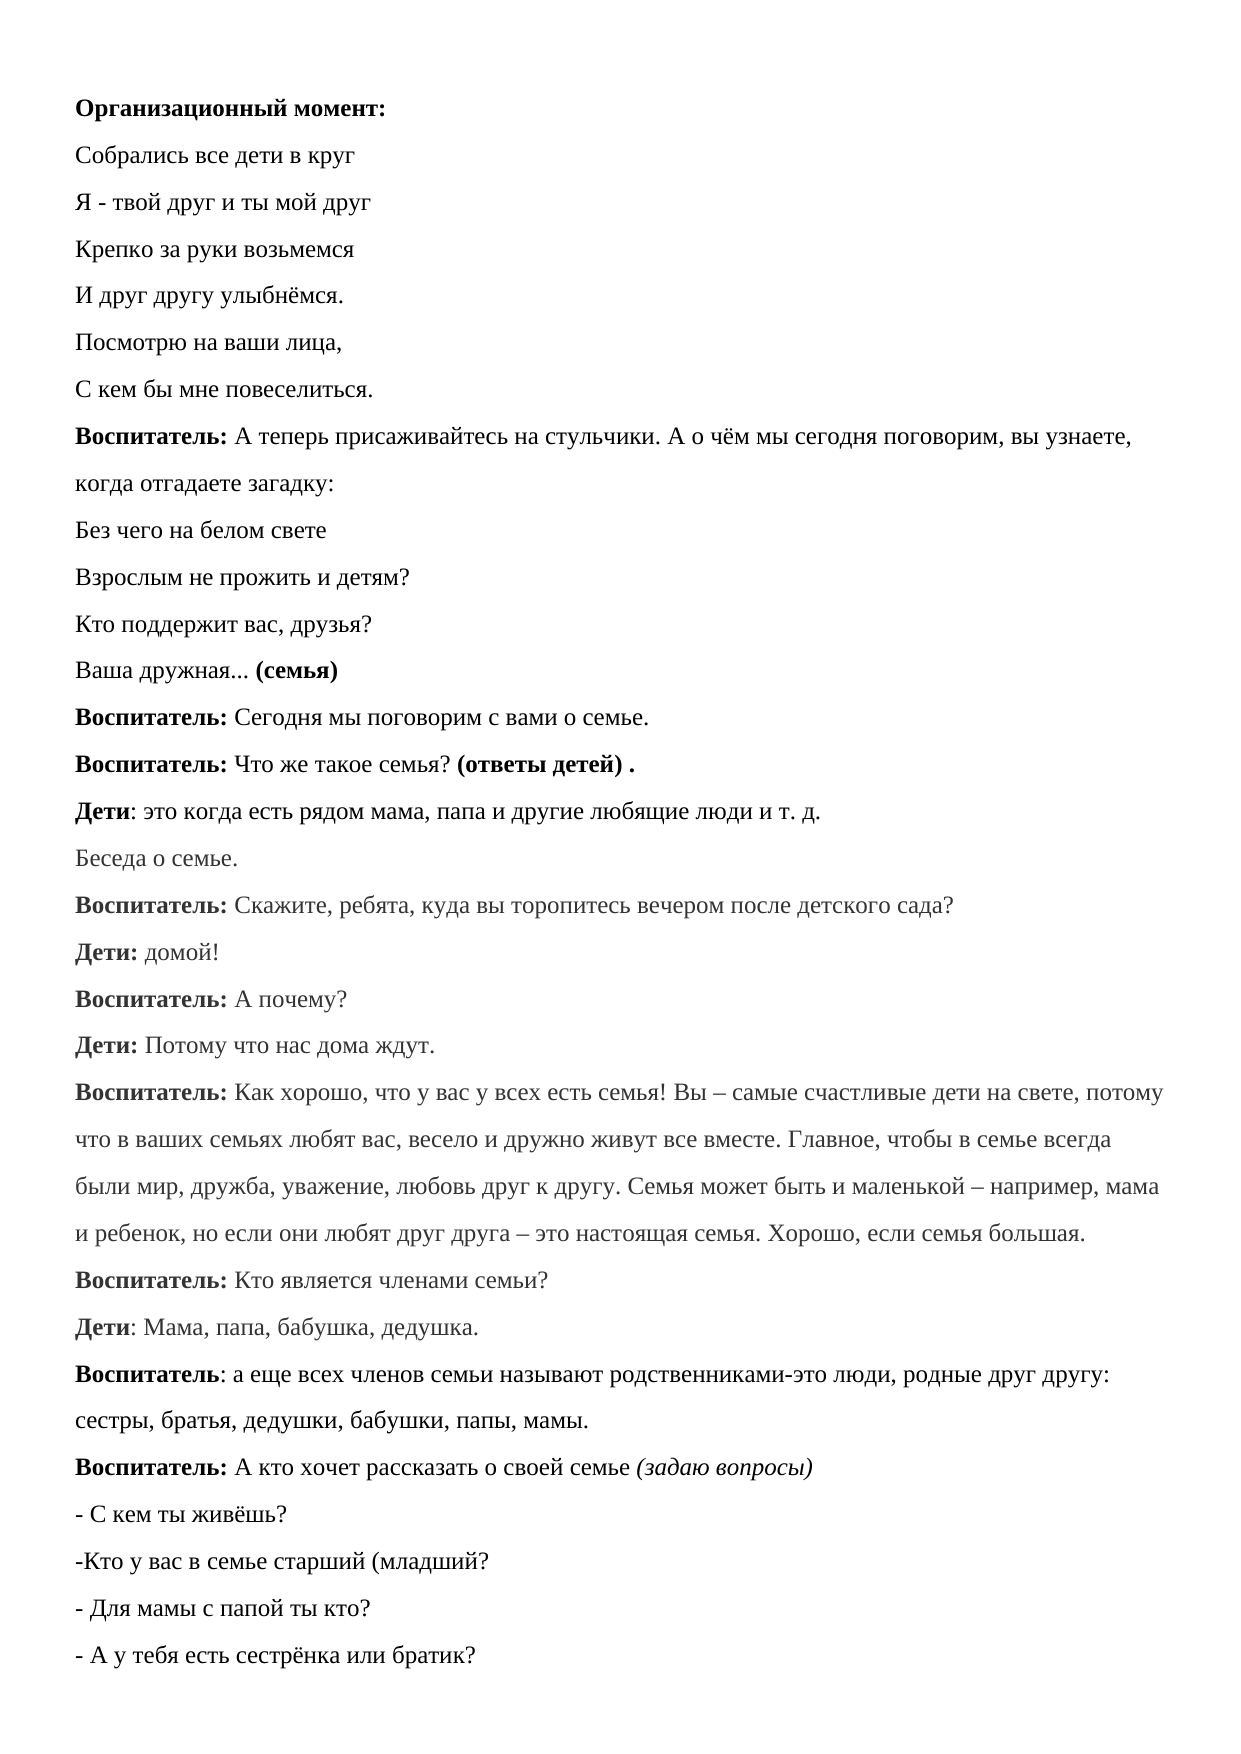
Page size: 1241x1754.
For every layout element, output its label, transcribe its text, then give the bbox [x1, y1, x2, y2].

text Воспитатель: Сегодня мы поговорим с вами о семье. [75, 684, 1165, 731]
text Воспитатель: а еще всех членов семьи называют родственниками-это люди, родные друг другу: сестры, братья, дедушки, бабушки, папы, мамы. [75, 1341, 1165, 1434]
text Кто поддержит вас, друзья? [75, 591, 1165, 637]
text Без чего на белом свете [75, 497, 1165, 544]
text - Для мамы с папой ты кто? [75, 1575, 1165, 1622]
text Ваша дружная... (семья) [75, 637, 1165, 684]
text Беседа о семье. [75, 825, 1165, 872]
text Я - твой друг и ты мой друг [75, 169, 1165, 216]
text Воспитатель: Скажите, ребята, куда вы торопитесь вечером после детского сада? [75, 872, 1165, 919]
text Дети: это когда есть рядом мама, папа и другие любящие люди и т. д. [75, 778, 1165, 825]
text И друг другу улыбнёмся. [75, 262, 1165, 309]
text Воспитатель: А почему? [75, 966, 1165, 1012]
text Воспитатель: Что же такое семья? (ответы детей) . [75, 731, 1165, 778]
text Собрались все дети в круг [75, 122, 1165, 169]
text Взрослым не прожить и детям? [75, 544, 1165, 591]
text Посмотрю на ваши лица, [75, 309, 1165, 356]
text Дети: Потому что нас дома ждут. [75, 1012, 1165, 1059]
text С кем бы мне повеселиться. [75, 356, 1165, 403]
text Воспитатель: А теперь присаживайтесь на стульчики. А о чём мы сегодня поговорим, вы узнаете, когда отгадаете загадку: [75, 403, 1165, 497]
text Дети: домой! [75, 919, 1165, 966]
text -Кто у вас в семье старший (младший? [75, 1528, 1165, 1575]
text Воспитатель: Кто является членами семьи? [75, 1247, 1165, 1294]
text Крепко за руки возьмемся [75, 216, 1165, 262]
text Организационный момент: [75, 75, 1165, 122]
text - С кем ты живёшь? [75, 1481, 1165, 1528]
text Дети: Мама, папа, бабушка, дедушка. [75, 1294, 1165, 1341]
text Воспитатель: Как хорошо, что у вас у всех есть семья! Вы – самые счастливые дети на свете, потому что в ваших семьях любят вас, весело и дружно живут все вместе. Главное, чтобы в семье всегда были мир, дружба, уважение, любовь друг к другу. Семья может быть и маленькой – например, мама и ребенок, но если они любят друг друга – это настоящая семья. Хорошо, если семья большая. [75, 1059, 1165, 1247]
text Воспитатель: А кто хочет рассказать о своей семье (задаю вопросы) [75, 1434, 1165, 1481]
text - А у тебя есть сестрёнка или братик? [75, 1622, 1165, 1669]
